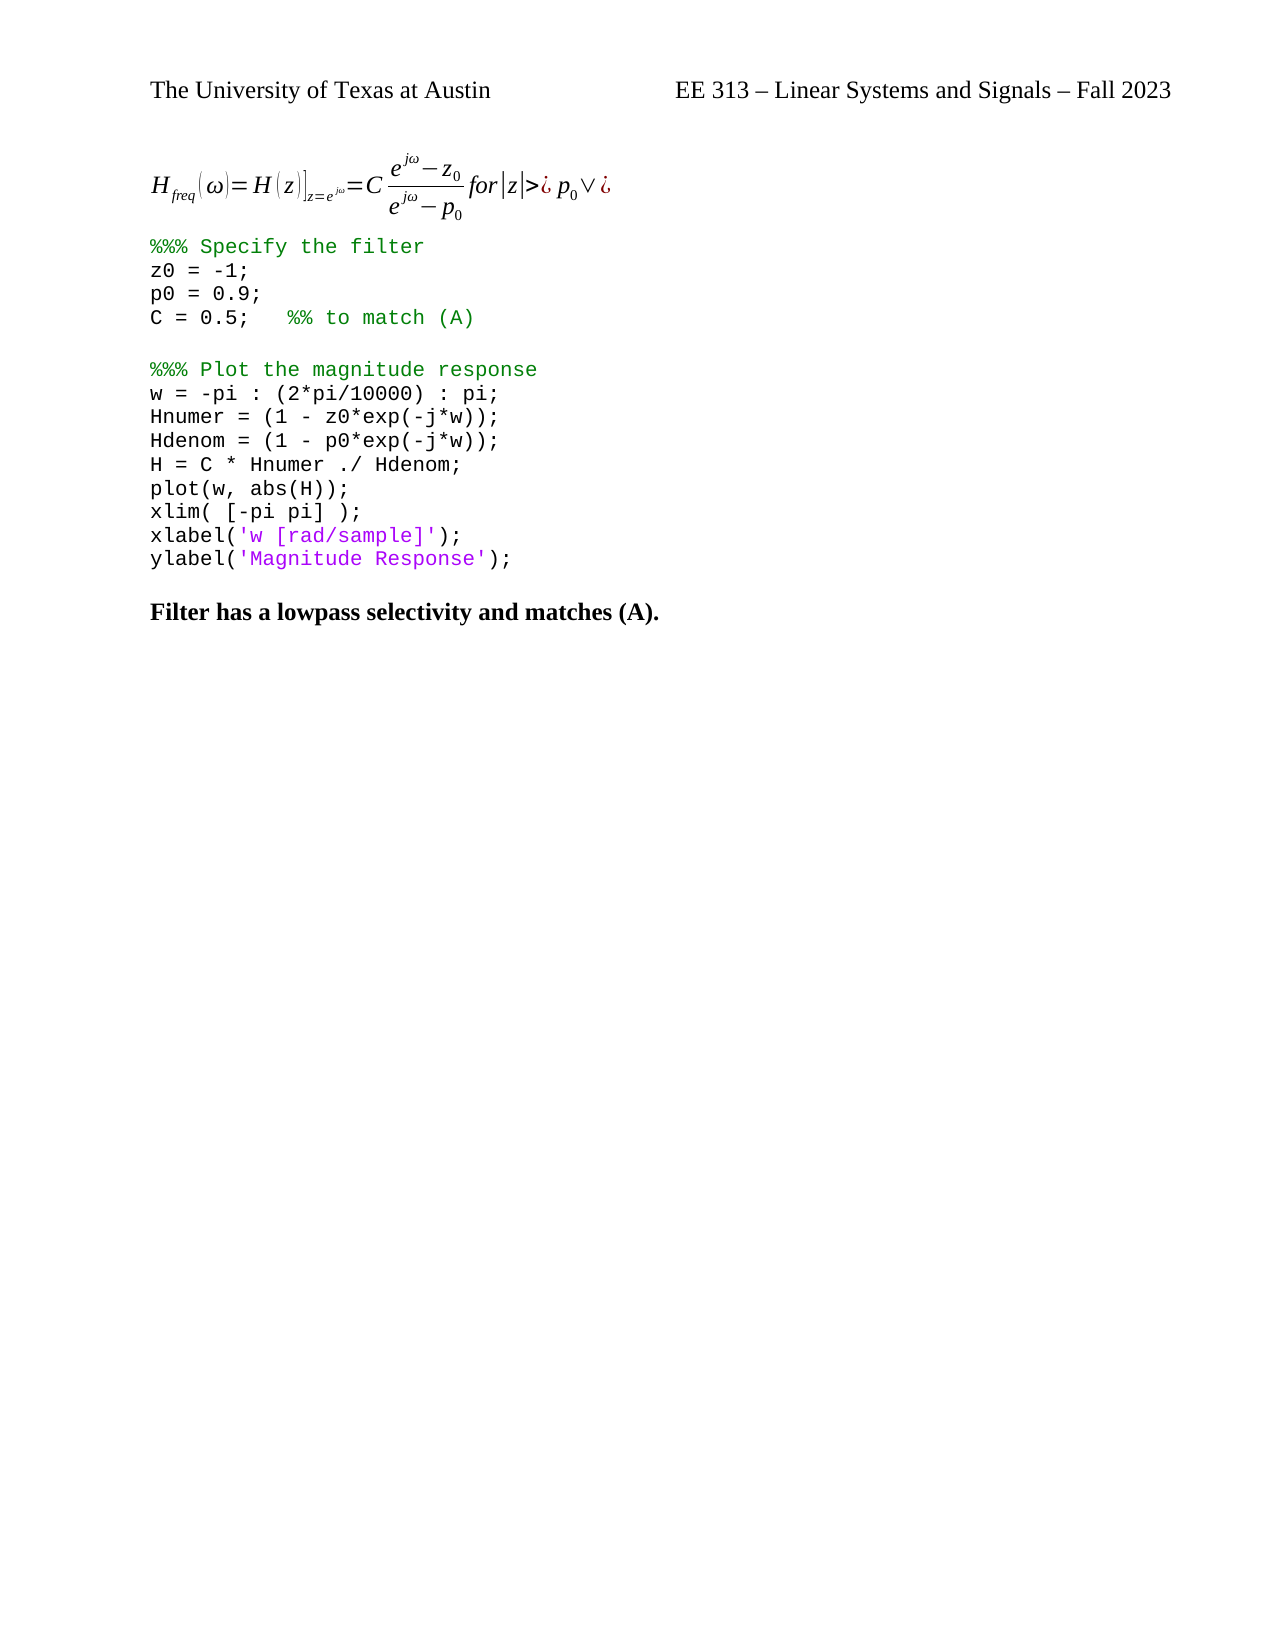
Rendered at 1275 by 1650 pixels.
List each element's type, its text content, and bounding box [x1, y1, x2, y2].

text ylabel('Magnitude Response'); [150, 316, 1125, 339]
text plot(w, abs(H)); [150, 244, 1125, 268]
text xlabel('w [rad/sample]'); [150, 292, 1125, 316]
text H = C * Hnumer ./ Hdenom; [150, 221, 1125, 244]
text Hdenom = (1 - p0*exp(-j*w)); [150, 197, 1125, 221]
text xlim( [-pi pi] ); [150, 268, 1125, 292]
text Hnumer = (1 - z0*exp(-j*w)); [150, 174, 1125, 197]
text Filter has a lowpass selectivity and matches (A). [150, 364, 1140, 393]
text w = -pi : (2*pi/10000) : pi; [150, 150, 1125, 174]
